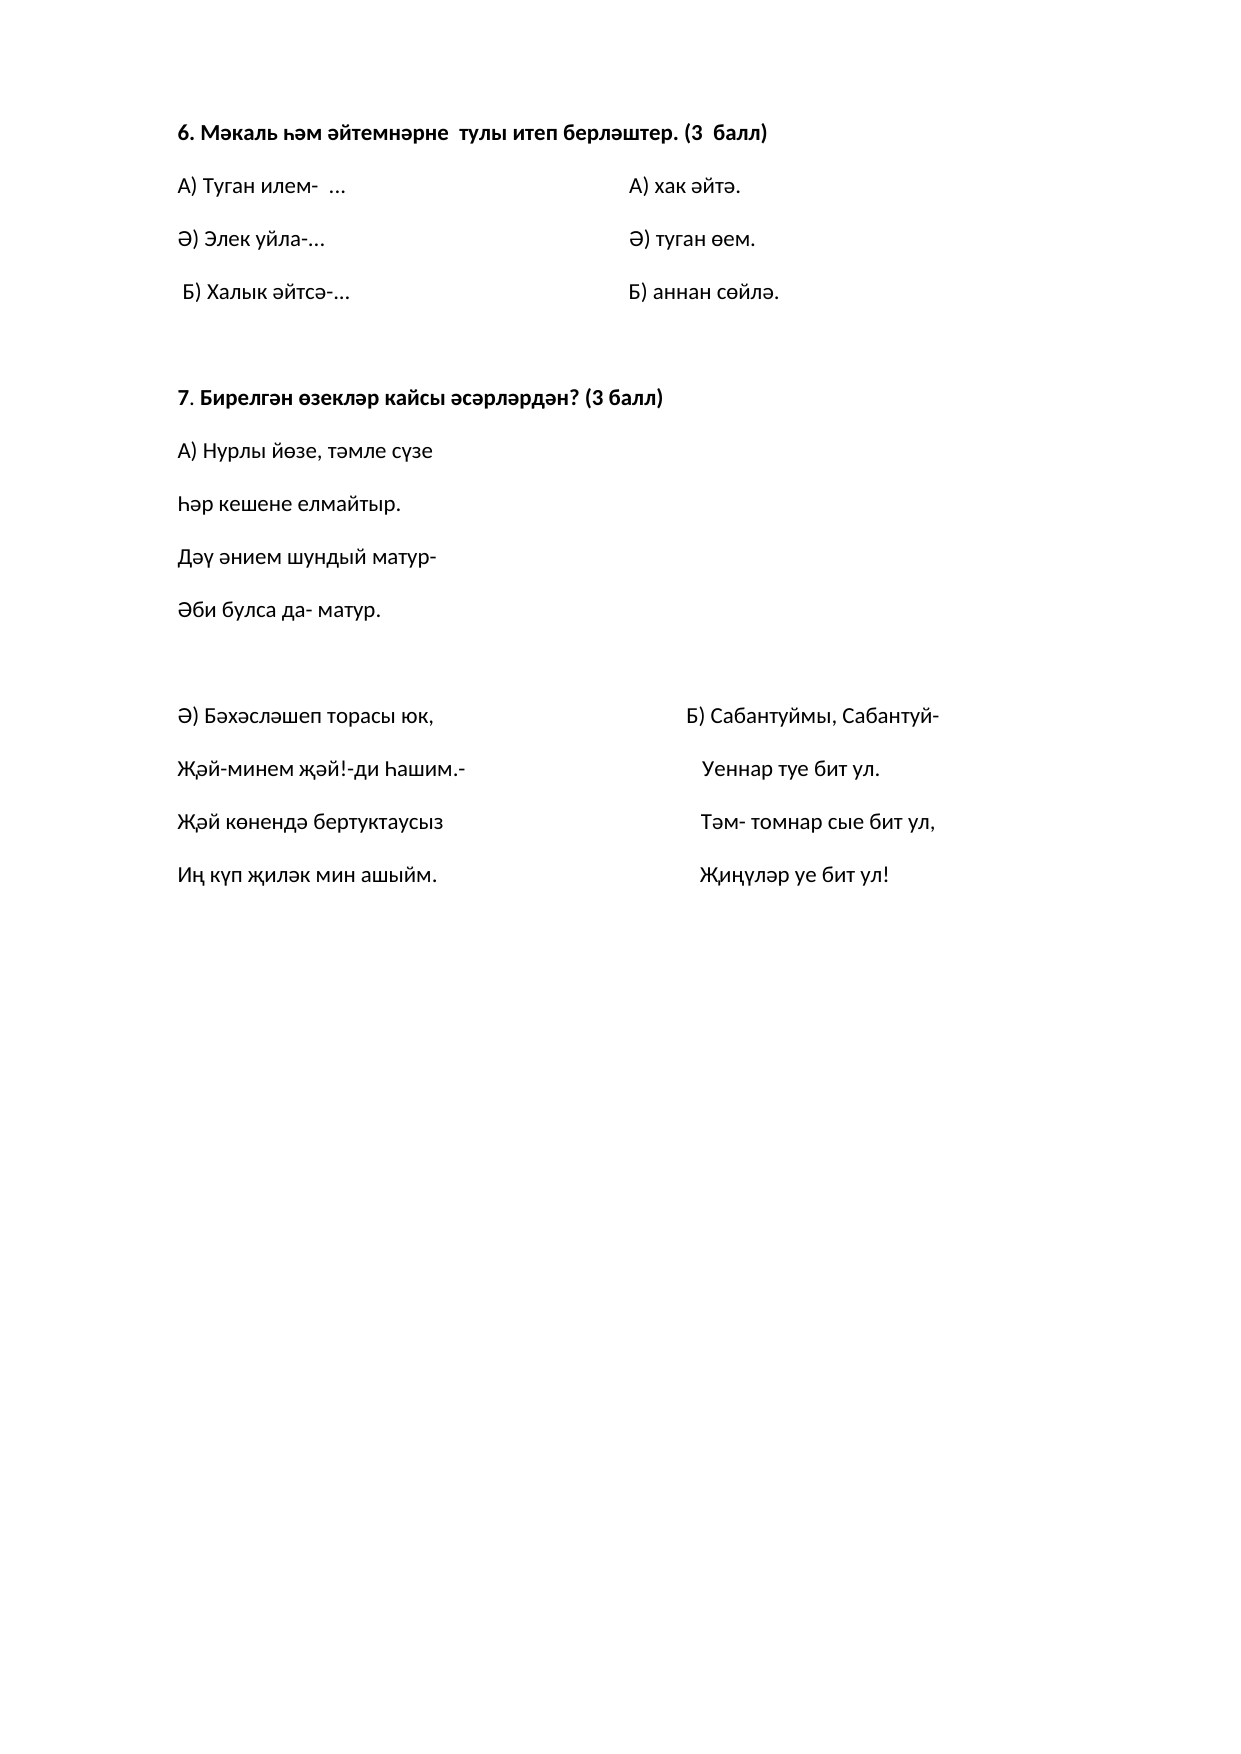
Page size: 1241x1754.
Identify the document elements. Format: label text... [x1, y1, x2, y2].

text Җәй көнендә бертуктаусыз Тәм- томнар сые бит ул, [177, 807, 1152, 835]
text 6. Мәкаль һәм әйтемнәрне тулы итеп берләштер. (3 балл) [177, 118, 1152, 146]
text Ә) Элек уйла-... Ә) туган өем. [177, 224, 1152, 252]
text Дәү әнием шундый матур- [177, 542, 1152, 570]
text Җәй-минем җәй!-ди Һашим.- Уеннар туе бит ул. [177, 754, 1152, 782]
text Иң күп җиләк мин ашыйм. Җиңүләр уе бит ул! [177, 860, 1152, 888]
text Һәр кешене елмайтыр. [177, 489, 1152, 517]
text Әби булса да- матур. [177, 595, 1152, 623]
text А) Нурлы йөзе, тәмле сүзе [177, 436, 1152, 464]
text 7. Бирелгән өзекләр кайсы әсәрләрдән? (3 балл) [177, 383, 1152, 411]
text А) Туган илем- ... А) хак әйтә. [177, 171, 1152, 199]
text Б) Халык әйтсә-... Б) аннан сөйлә. [177, 277, 1152, 305]
text Ә) Бәхәсләшеп торасы юк, Б) Сабантуймы, Сабантуй- [177, 701, 1152, 729]
